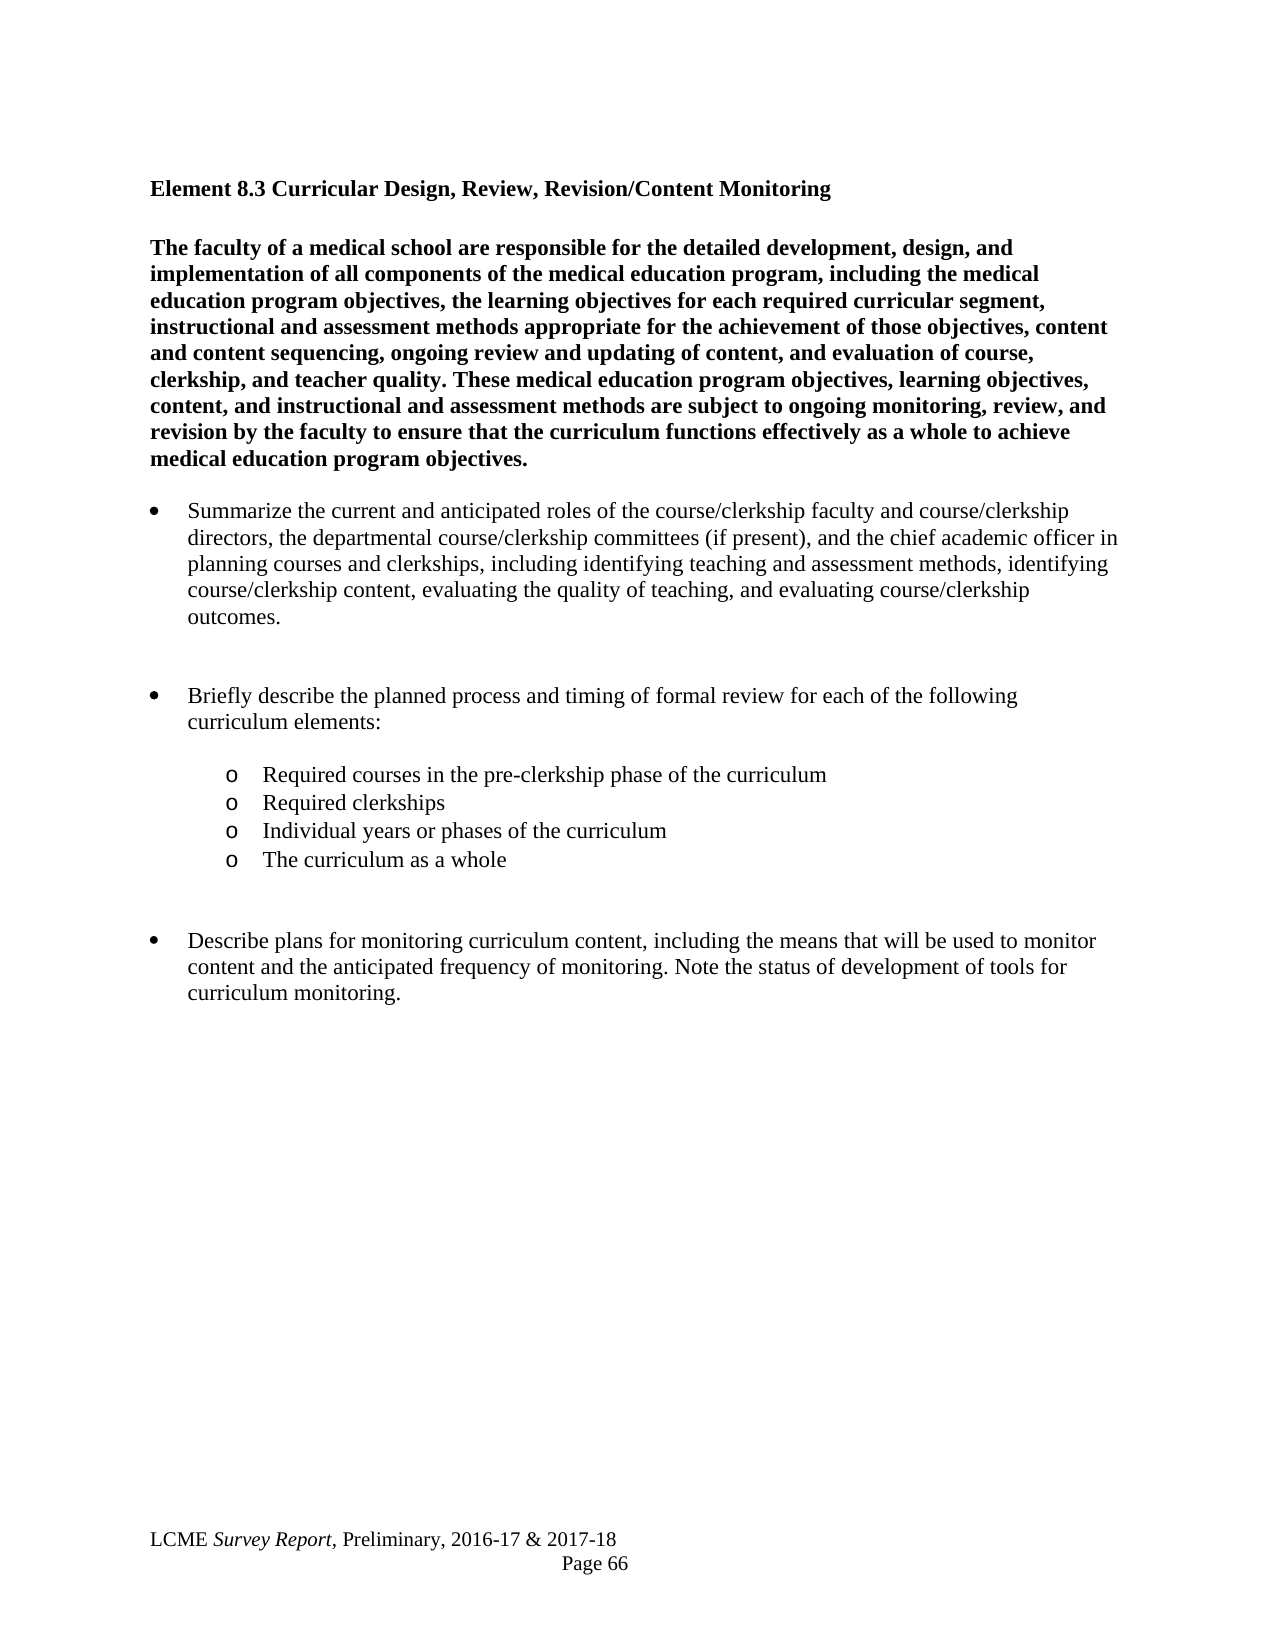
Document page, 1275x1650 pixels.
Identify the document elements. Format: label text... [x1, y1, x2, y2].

text The faculty of a medical school are responsible for the detailed development, design, and implementation of all components of the medical education program, including the medical education program objectives, the learning objectives for each required curricular segment, instructional and assessment methods appropriate for the achievement of those objectives, content and content sequencing, ongoing review and updating of content, and evaluation of course, clerkship, and teacher quality. These medical education program objectives, learning objectives, content, and instructional and assessment methods are subject to ongoing monitoring, review, and revision by the faculty to ensure that the curriculum functions effectively as a whole to achieve medical education program objectives. [150, 234, 1125, 471]
list Describe plans for monitoring curriculum content, including the means that will be used to monitor content and the anticipated frequency of monitoring. Note the status of development of tools for curriculum monitoring. [150, 927, 1125, 1006]
list Required courses in the pre-clerkship phase of the curriculum [225, 761, 1125, 789]
list Required clerkships [225, 789, 1125, 817]
list Summarize the current and anticipated roles of the course/clerkship faculty and course/clerkship directors, the departmental course/clerkship committees (if present), and the chief academic officer in planning courses and clerkships, including identifying teaching and assessment methods, identifying course/clerkship content, evaluating the quality of teaching, and evaluating course/clerkship outcomes. [150, 497, 1125, 629]
list The curriculum as a whole [225, 846, 1125, 874]
list Briefly describe the planned process and timing of formal review for each of the following curriculum elements: [150, 682, 1125, 735]
list Individual years or phases of the curriculum [225, 817, 1125, 846]
subtitle Element 8.3 Curricular Design, Review, Revision/Content Monitoring [150, 175, 1125, 201]
